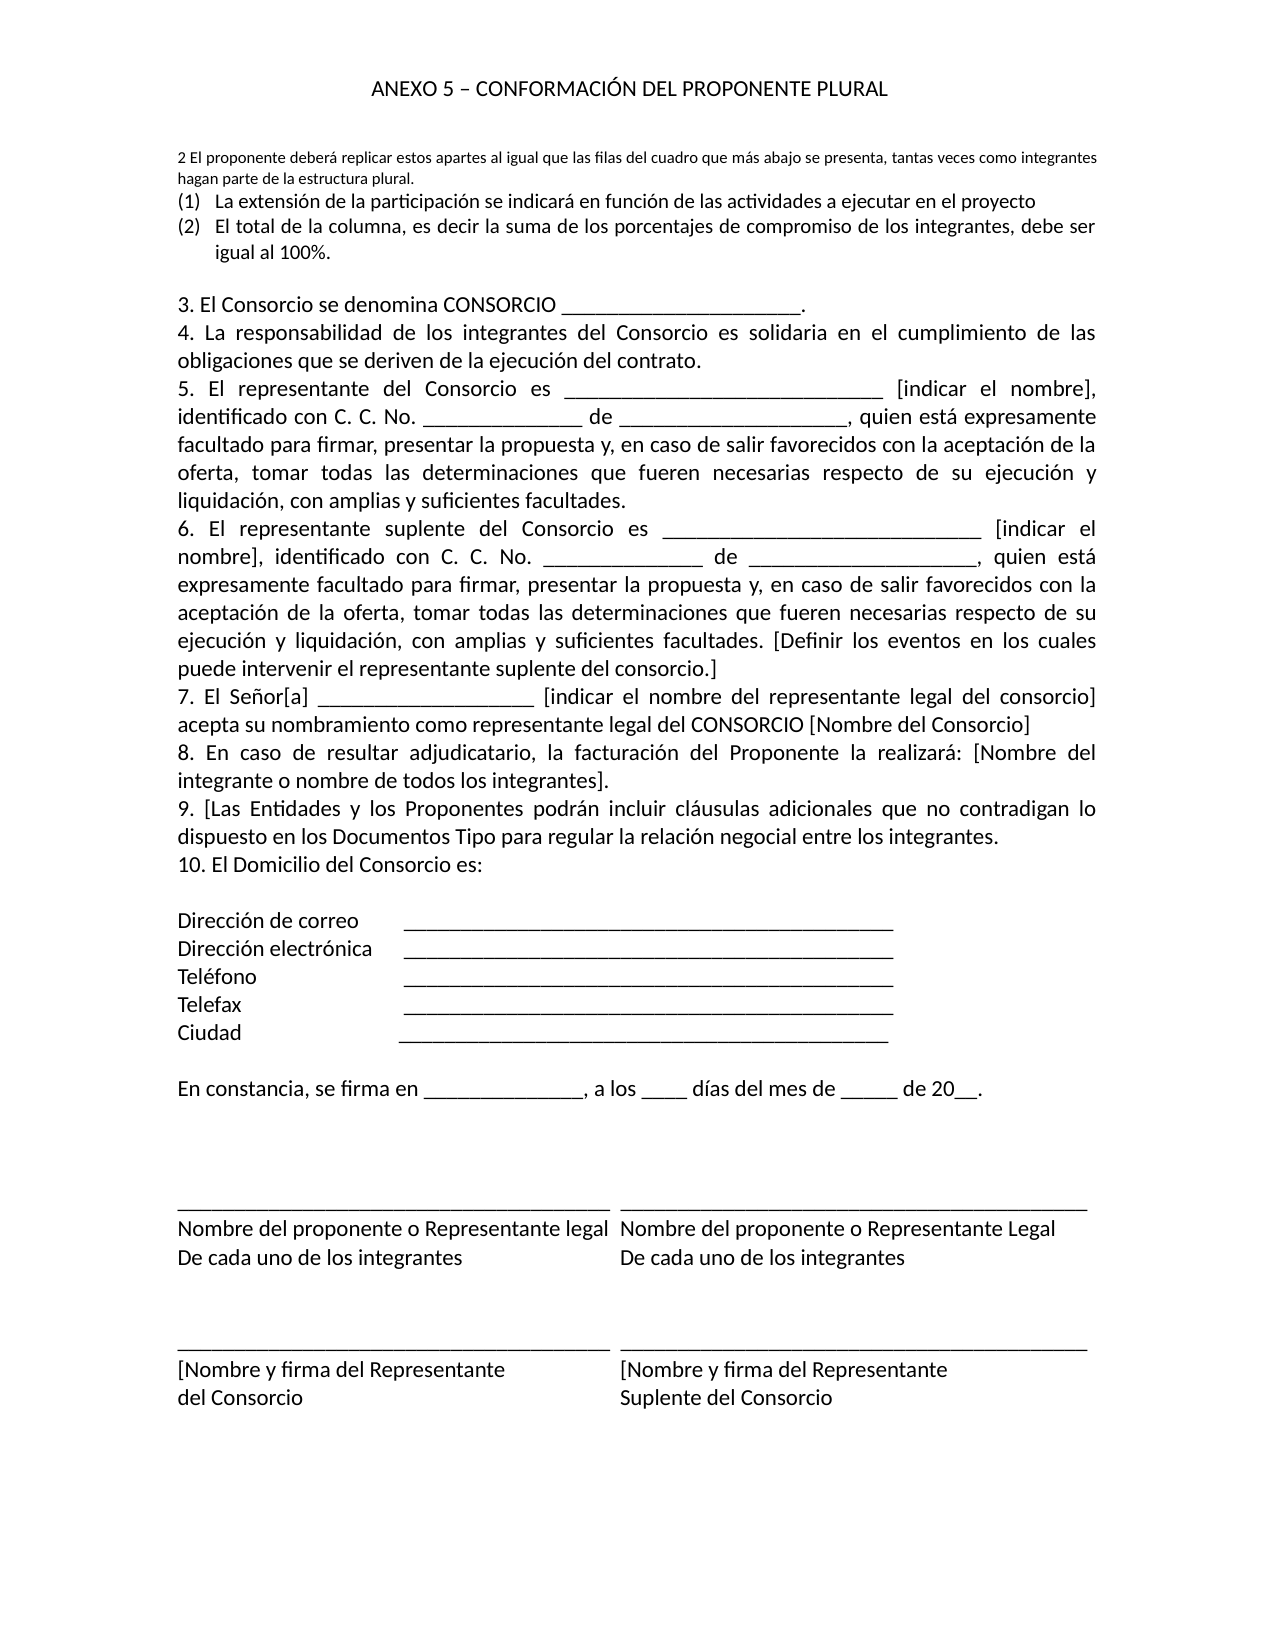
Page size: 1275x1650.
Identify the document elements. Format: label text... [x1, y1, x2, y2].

text 3. El Consorcio se denomina CONSORCIO _____________________. [177, 290, 1098, 318]
text ______________________________________ _________________________________________ [177, 1187, 1098, 1214]
text 9. [Las Entidades y los Proponentes podrán incluir cláusulas adicionales que no contradigan lo dispuesto en los Documentos Tipo para regular la relación negocial entre los integrantes. [177, 794, 1098, 850]
text ______________________________________ _________________________________________ [177, 1327, 1098, 1355]
text 7. El Señor[a] ___________________ [indicar el nombre del representante legal del consorcio] acepta su nombramiento como representante legal del CONSORCIO [Nombre del Consorcio] [177, 682, 1098, 738]
text 10. El Domicilio del Consorcio es: [177, 850, 1098, 878]
text 8. En caso de resultar adjudicatario, la facturación del Proponente la realizará: [Nombre del integrante o nombre de todos los integrantes]. [177, 738, 1098, 794]
text Telefax ___________________________________________ [177, 990, 1098, 1018]
text del Consorcio Suplente del Consorcio [177, 1383, 1098, 1411]
text 5. El representante del Consorcio es ____________________________ [indicar el nombre], identificado con C. C. No. ______________ de ____________________, quien está expresamente facultado para firmar, presentar la propuesta y, en caso de salir favorecidos con la aceptación de la oferta, tomar todas las determinaciones que fueren necesarias respecto de su ejecución y liquidación, con amplias y suficientes facultades. [177, 374, 1098, 514]
text Dirección electrónica ___________________________________________ [177, 934, 1098, 962]
text [Nombre y firma del Representante [Nombre y firma del Representante [177, 1355, 1098, 1383]
list El total de la columna, es decir la suma de los porcentajes de compromiso de los integrantes, debe ser igual al 100%. [177, 214, 1098, 264]
text Ciudad ___________________________________________ [177, 1018, 1098, 1046]
text 4. La responsabilidad de los integrantes del Consorcio es solidaria en el cumplimiento de las obligaciones que se deriven de la ejecución del contrato. [177, 318, 1098, 374]
text Dirección de correo ___________________________________________ [177, 906, 1098, 934]
text 6. El representante suplente del Consorcio es ____________________________ [indicar el nombre], identificado con C. C. No. ______________ de ____________________, quien está expresamente facultado para firmar, presentar la propuesta y, en caso de salir favorecidos con la aceptación de la oferta, tomar todas las determinaciones que fueren necesarias respecto de su ejecución y liquidación, con amplias y suficientes facultades. [Definir los eventos en los cuales puede intervenir el representante suplente del consorcio.] [177, 514, 1098, 682]
text Teléfono ___________________________________________ [177, 962, 1098, 990]
text Nombre del proponente o Representante legal Nombre del proponente o Representante Legal [177, 1214, 1098, 1243]
text En constancia, se firma en ______________, a los ____ días del mes de _____ de 20__. [177, 1074, 1098, 1102]
text 2 El proponente deberá replicar estos apartes al igual que las filas del cuadro que más abajo se presenta, tantas veces como integrantes hagan parte de la estructura plural. [177, 148, 1098, 188]
text De cada uno de los integrantes De cada uno de los integrantes [177, 1243, 1098, 1271]
list La extensión de la participación se indicará en función de las actividades a ejecutar en el proyecto [177, 188, 1098, 214]
